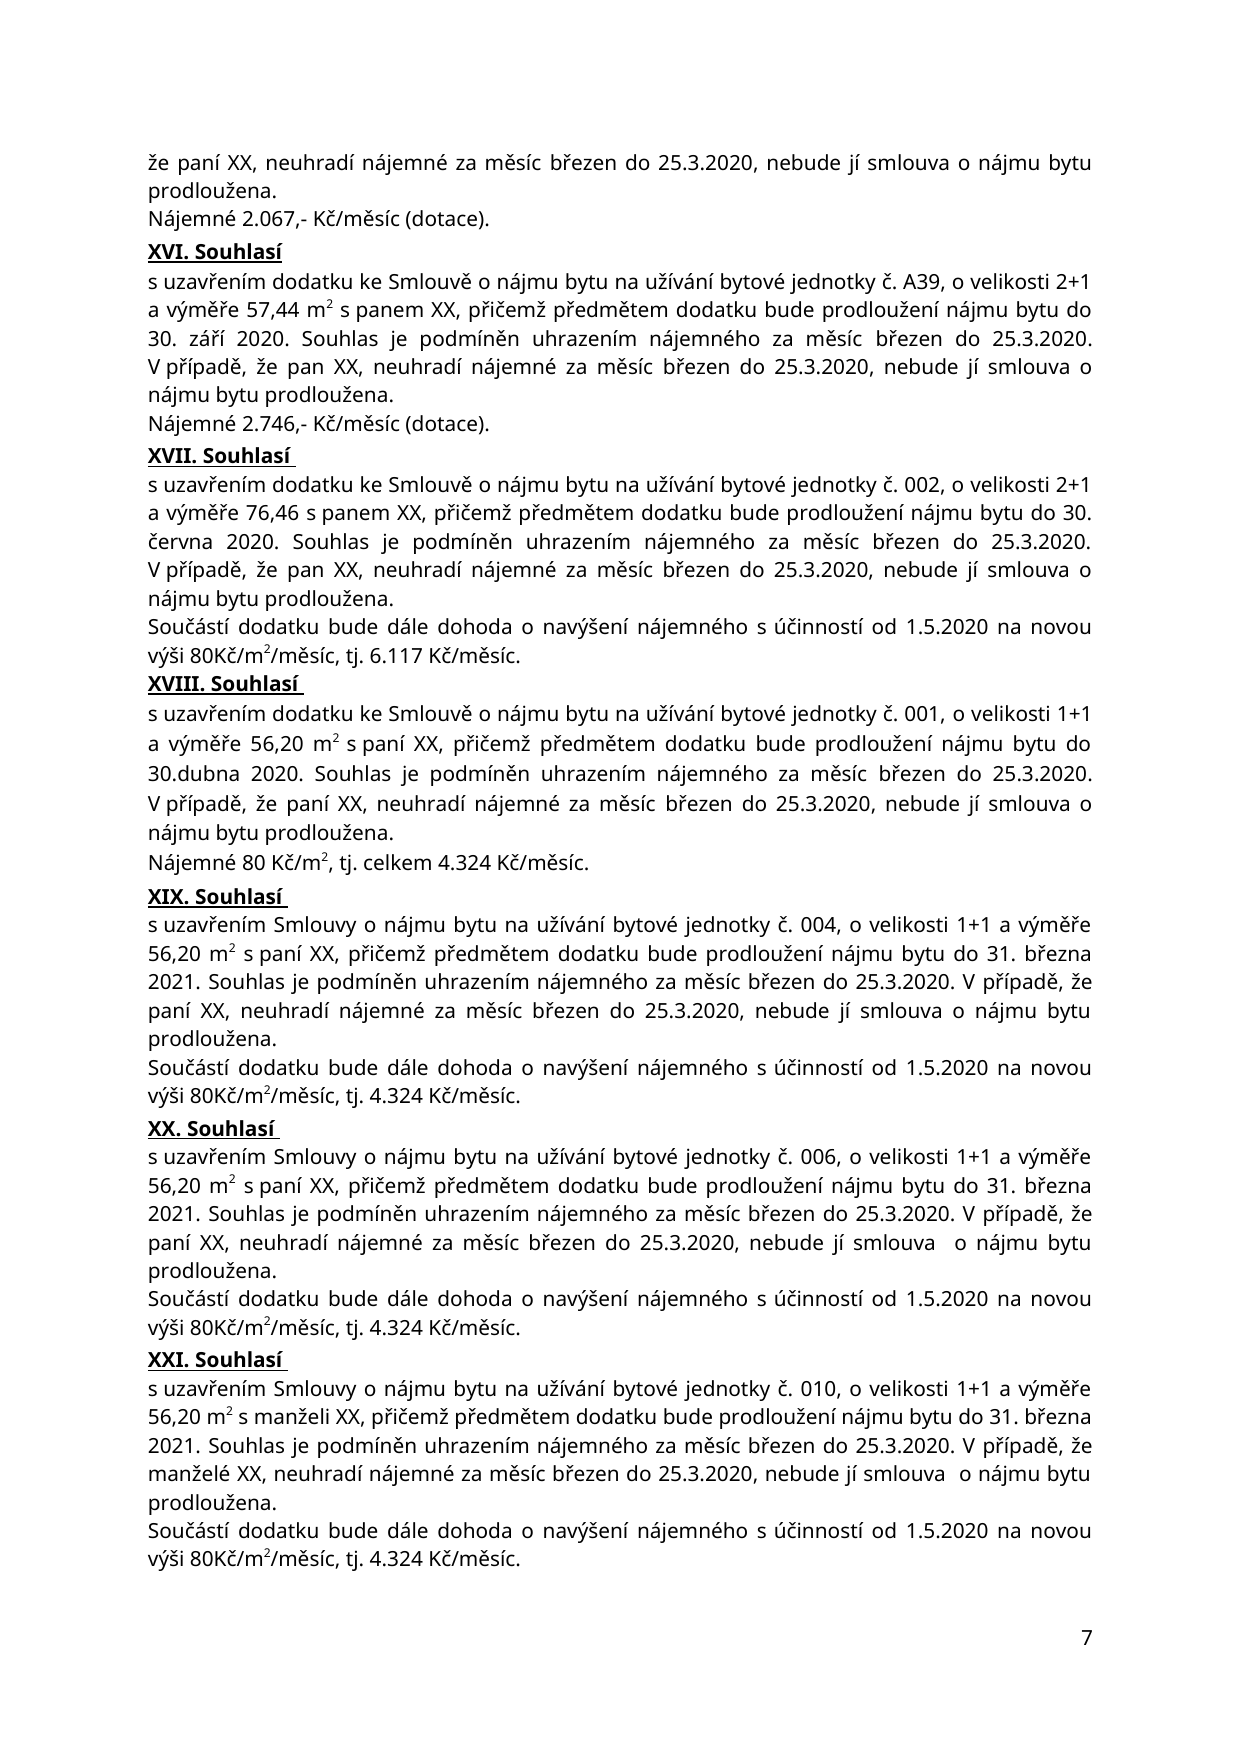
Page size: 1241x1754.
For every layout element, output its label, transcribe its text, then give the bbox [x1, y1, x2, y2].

text XX. Souhlasí [148, 1114, 1093, 1142]
text Součástí dodatku bude dále dohoda o navýšení nájemného s účinností od 1.5.2020 na novou výši 80Kč/m2/měsíc, tj. 6.117 Kč/měsíc. [148, 612, 1093, 669]
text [148, 148, 1093, 204]
text Součástí dodatku bude dále dohoda o navýšení nájemného s účinností od 1.5.2020 na novou výši 80Kč/m2/měsíc, tj. 4.324 Kč/měsíc. [148, 1053, 1093, 1110]
text XXI. Souhlasí [148, 1346, 1093, 1374]
text s uzavřením Smlouvy o nájmu bytu na užívání bytové jednotky č. 010, o velikosti 1+1 a výměře 56,20 m2 s manželi XX, přičemž předmětem dodatku bude prodloužení nájmu bytu do 31. března 2021. Souhlas je podmíněn uhrazením nájemného za měsíc březen do 25.3.2020. V případě, že manželé XX, neuhradí nájemné za měsíc březen do 25.3.2020, nebude jí smlouva o nájmu bytu prodloužena. [148, 1374, 1093, 1516]
text XIX. Souhlasí [148, 882, 1093, 911]
text Součástí dodatku bude dále dohoda o navýšení nájemného s účinností od 1.5.2020 na novou výši 80Kč/m2/měsíc, tj. 4.324 Kč/měsíc. [148, 1284, 1093, 1341]
text s uzavřením Smlouvy o nájmu bytu na užívání bytové jednotky č. 006, o velikosti 1+1 a výměře 56,20 m2 s paní XX, přičemž předmětem dodatku bude prodloužení nájmu bytu do 31. března 2021. Souhlas je podmíněn uhrazením nájemného za měsíc březen do 25.3.2020. V případě, že paní XX, neuhradí nájemné za měsíc březen do 25.3.2020, nebude jí smlouva o nájmu bytu prodloužena. [148, 1142, 1093, 1284]
text Součástí dodatku bude dále dohoda o navýšení nájemného s účinností od 1.5.2020 na novou výši 80Kč/m2/měsíc, tj. 4.324 Kč/měsíc. [148, 1516, 1093, 1573]
text XVI. Souhlasí [148, 237, 1093, 266]
text s uzavřením dodatku ke Smlouvě o nájmu bytu na užívání bytové jednotky č. A39, o velikosti 2+1 a výměře 57,44 m2 s panem XX, přičemž předmětem dodatku bude prodloužení nájmu bytu do 30. září 2020. Souhlas je podmíněn uhrazením nájemného za měsíc březen do 25.3.2020. V případě, že pan XX, neuhradí nájemné za měsíc březen do 25.3.2020, nebude jí smlouva o nájmu bytu prodloužena. [148, 267, 1093, 409]
text XVIII. Souhlasí [148, 669, 1093, 698]
text XVII. Souhlasí [148, 442, 1093, 470]
text s uzavřením Smlouvy o nájmu bytu na užívání bytové jednotky č. 004, o velikosti 1+1 a výměře 56,20 m2 s paní XX, přičemž předmětem dodatku bude prodloužení nájmu bytu do 31. března 2021. Souhlas je podmíněn uhrazením nájemného za měsíc březen do 25.3.2020. V případě, že paní XX, neuhradí nájemné za měsíc březen do 25.3.2020, nebude jí smlouva o nájmu bytu prodloužena. [148, 911, 1093, 1053]
text Nájemné 2.067,- Kč/měsíc (dotace). [148, 204, 1093, 233]
text s uzavřením dodatku ke Smlouvě o nájmu bytu na užívání bytové jednotky č. 001, o velikosti 1+1 a výměře 56,20 m2 s paní XX, přičemž předmětem dodatku bude prodloužení nájmu bytu do 30.dubna 2020. Souhlas je podmíněn uhrazením nájemného za měsíc březen do 25.3.2020. V případě, že paní XX, neuhradí nájemné za měsíc březen do 25.3.2020, nebude jí smlouva o nájmu bytu prodloužena. [148, 699, 1093, 847]
text Nájemné 80 Kč/m2, tj. celkem 4.324 Kč/měsíc. [148, 848, 1093, 877]
text Nájemné 2.746,- Kč/měsíc (dotace). [148, 409, 1093, 437]
text s uzavřením dodatku ke Smlouvě o nájmu bytu na užívání bytové jednotky č. 002, o velikosti 2+1 a výměře 76,46 s panem XX, přičemž předmětem dodatku bude prodloužení nájmu bytu do 30. června 2020. Souhlas je podmíněn uhrazením nájemného za měsíc březen do 25.3.2020. V případě, že pan XX, neuhradí nájemné za měsíc březen do 25.3.2020, nebude jí smlouva o nájmu bytu prodloužena. [148, 470, 1093, 612]
